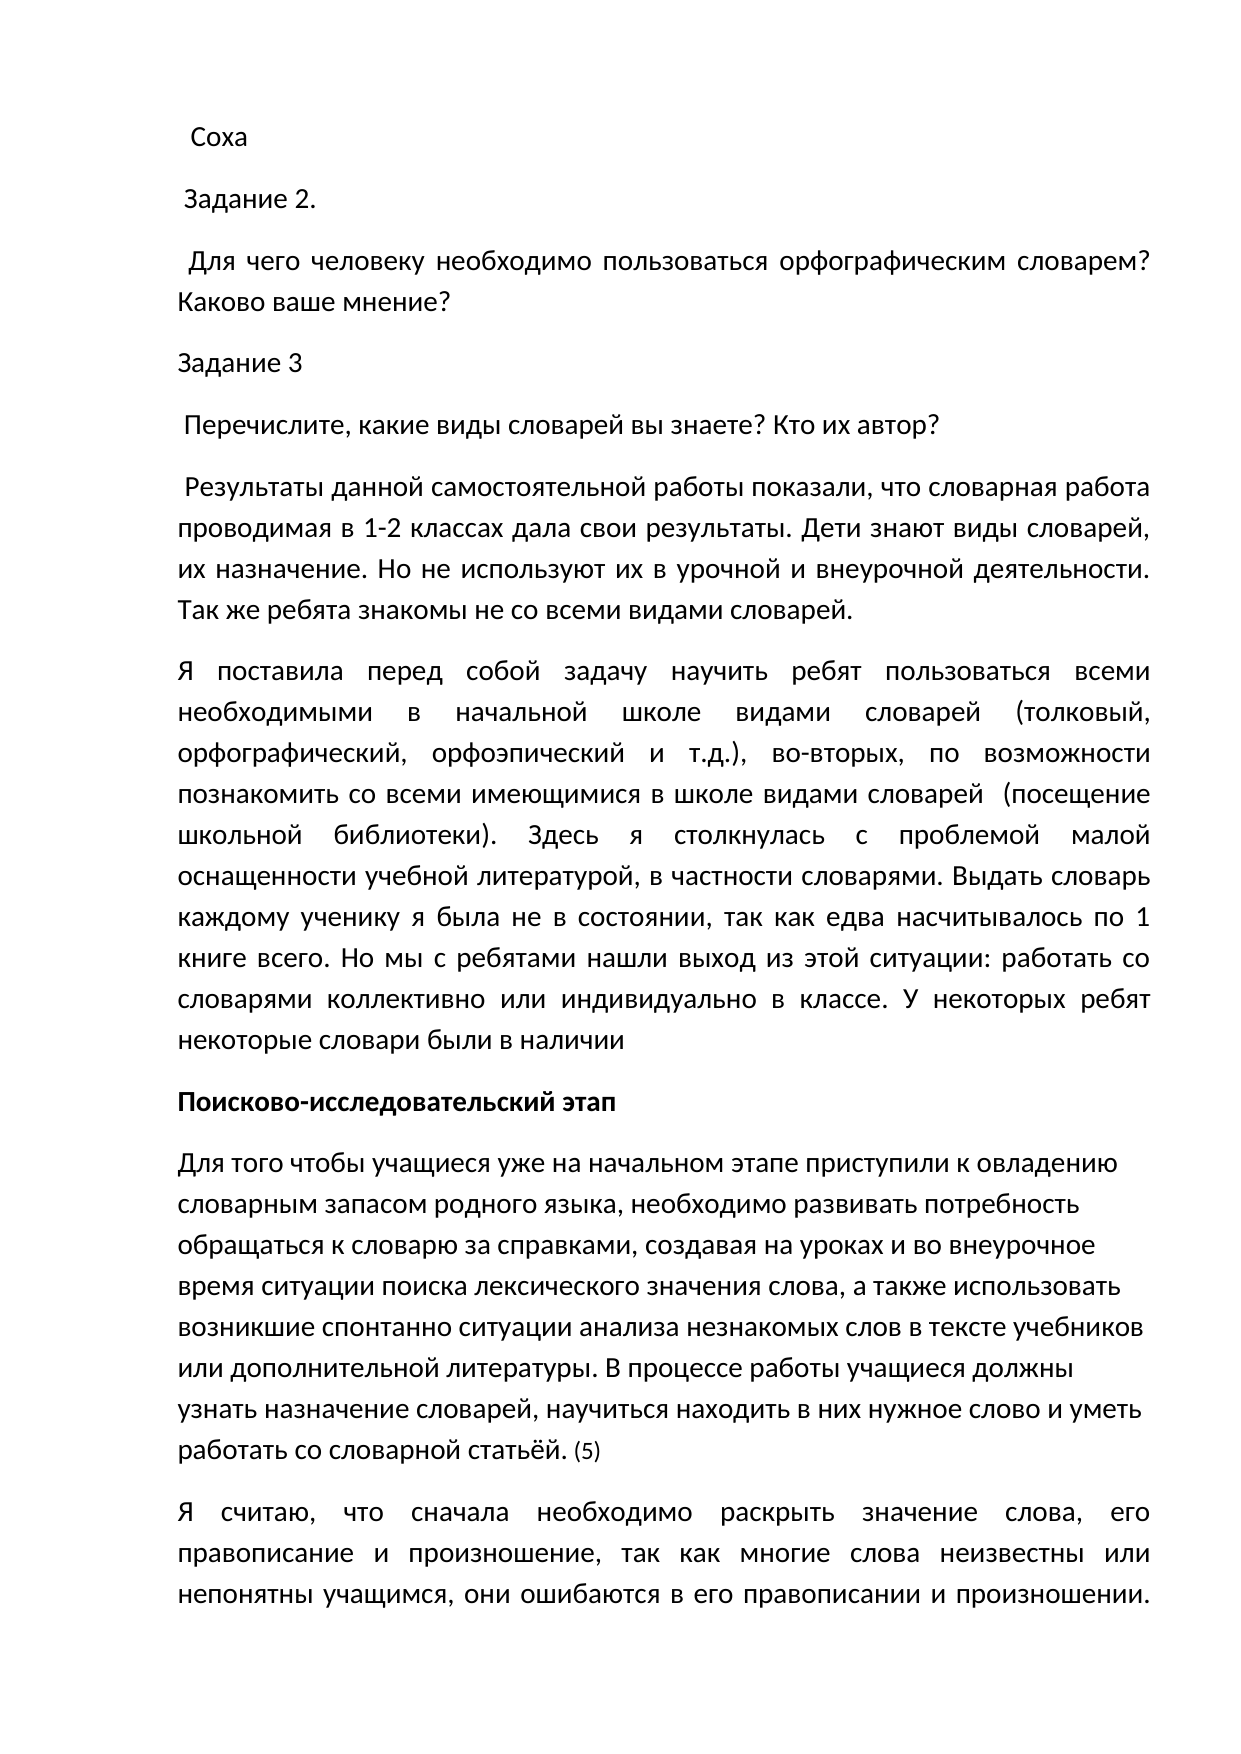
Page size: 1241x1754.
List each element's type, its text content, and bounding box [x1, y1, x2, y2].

text Результаты данной самостоятельной работы показали, что словарная работа проводимая в 1-2 классах дала свои результаты. Дети знают виды словарей, их назначение. Но не используют их в урочной и внеурочной деятельности. Так же ребята знакомы не со всеми видами словарей. [177, 468, 1152, 626]
text Задание 3 [177, 344, 1152, 380]
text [177, 1493, 1152, 1610]
text Соха [177, 118, 1152, 154]
text Перечислите, какие виды словарей вы знаете? Кто их автор? [177, 406, 1152, 442]
text Для чего человеку необходимо пользоваться орфографическим словарем? Каково ваше мнение? [177, 242, 1152, 318]
text Для того чтобы учащиеся уже на начальном этапе приступили к овладению словарным запасом родного языка, необходимо развивать потребность обращаться к словарю за справками, создавая на уроках и во внеурочное время ситуации поиска лексического значения слова, а также использовать возникшие спонтанно ситуации анализа незнакомых слов в тексте учебников или дополнительной литературы. В процессе работы учащиеся должны узнать назначение словарей, научиться находить в них нужное слово и уметь работать со словарной статьёй. (5) [177, 1144, 1152, 1467]
text Задание 2. [177, 180, 1152, 216]
text Я поставила перед собой задачу научить ребят пользоваться всеми необходимыми в начальной школе видами словарей (толковый, орфографический, орфоэпический и т.д.), во-вторых, по возможности познакомить со всеми имеющимися в школе видами словарей (посещение школьной библиотеки). Здесь я столкнулась с проблемой малой оснащенности учебной литературой, в частности словарями. Выдать словарь каждому ученику я была не в состоянии, так как едва насчитывалось по 1 книге всего. Но мы с ребятами нашли выход из этой ситуации: работать со словарями коллективно или индивидуально в классе. У некоторых ребят некоторые словари были в наличии [177, 652, 1152, 1057]
text Поисково-исследовательский этап [177, 1083, 1152, 1118]
